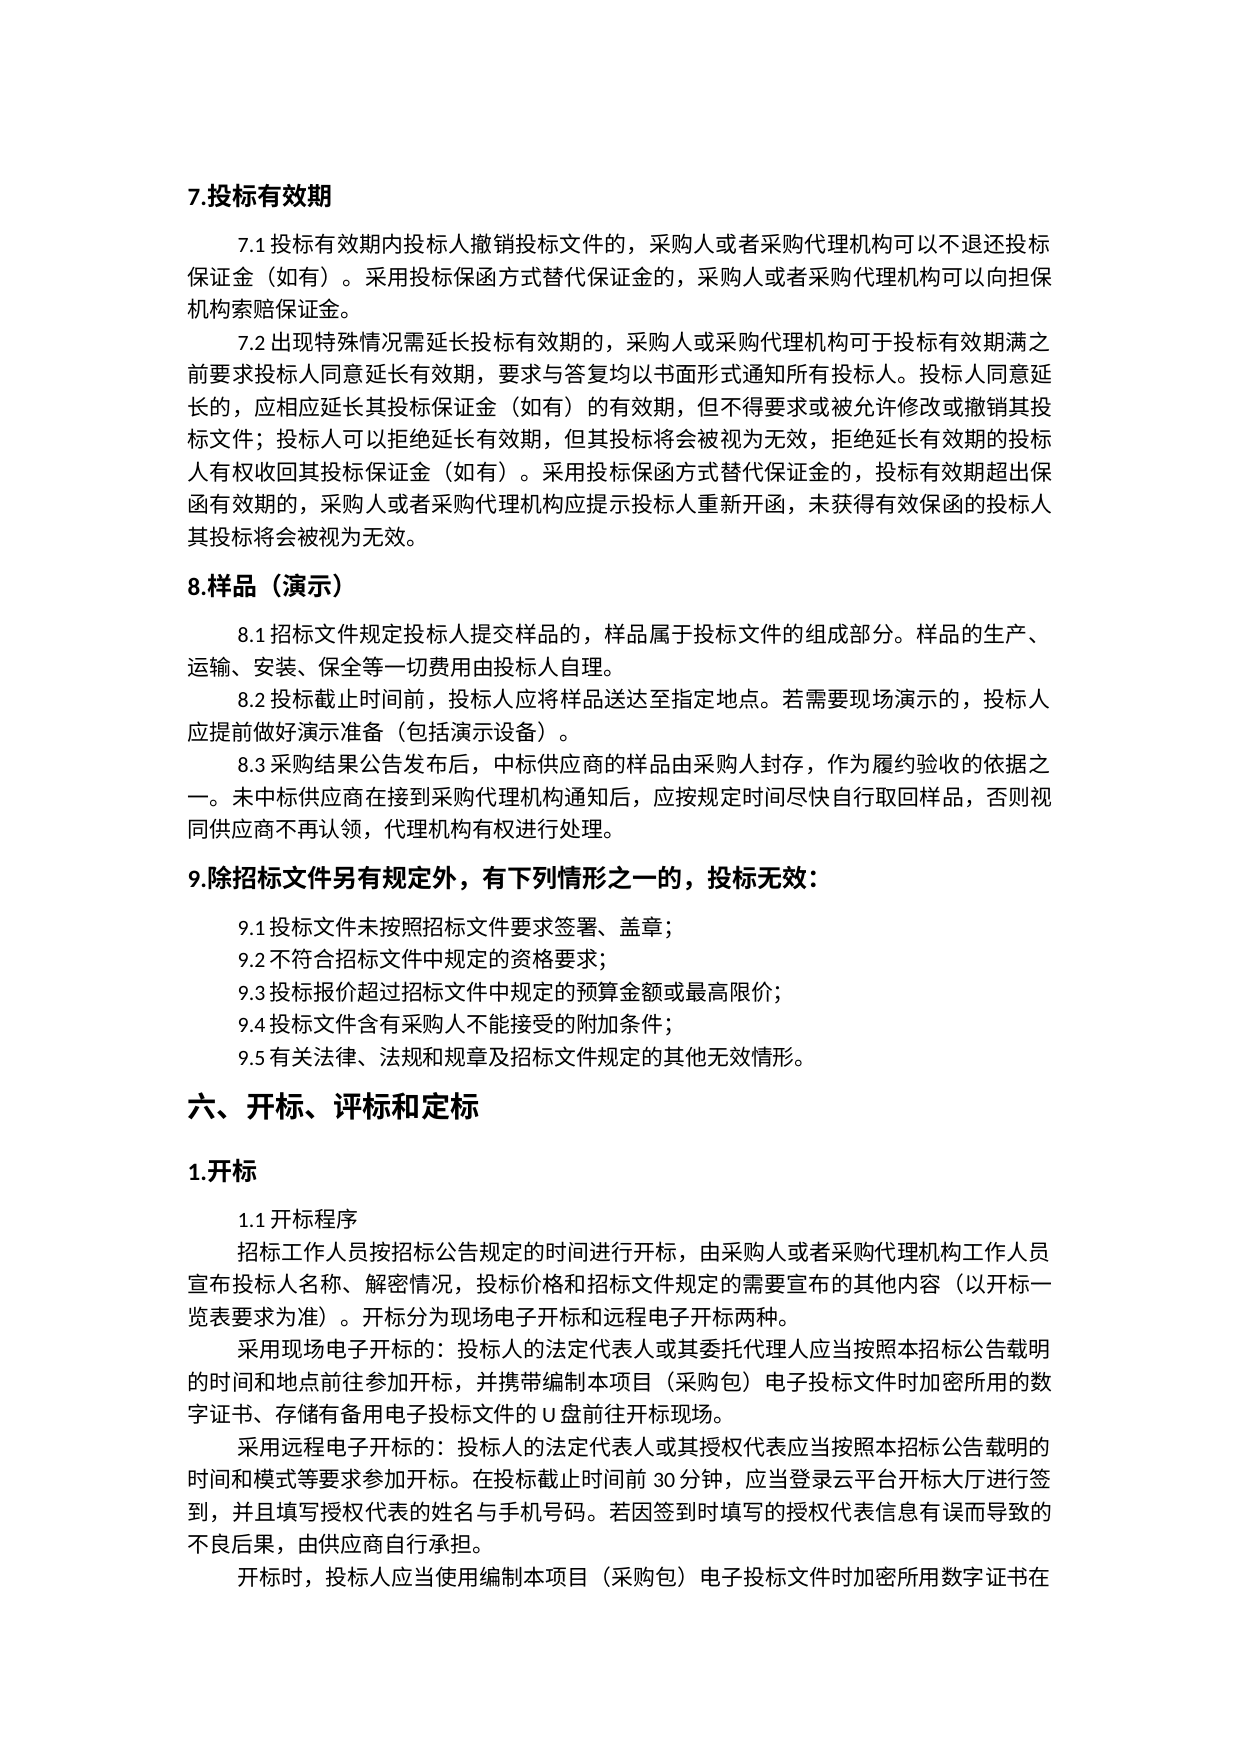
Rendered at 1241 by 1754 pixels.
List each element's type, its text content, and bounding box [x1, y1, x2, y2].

text 9.除招标文件另有规定外，有下列情形之一的，投标无效： [187, 844, 1053, 909]
text 采用远程电子开标的：投标人的法定代表人或其授权代表应当按照本招标公告载明的时间和模式等要求参加开标。在投标截止时间前30分钟，应当登录云平台开标大厅进行签到，并且填写授权代表的姓名与手机号码。若因签到时填写的授权代表信息有误而导致的不良后果，由供应商自行承担。 [187, 1429, 1053, 1559]
text 8.样品（演示） [187, 552, 1053, 617]
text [187, 1559, 1053, 1592]
text 六、开标、评标和定标 [187, 1072, 1053, 1137]
text 7.1投标有效期内投标人撤销投标文件的，采购人或者采购代理机构可以不退还投标保证金（如有）。采用投标保函方式替代保证金的，采购人或者采购代理机构可以向担保机构索赔保证金。 [187, 227, 1053, 324]
text 9.1投标文件未按照招标文件要求签署、盖章； [187, 909, 1053, 942]
text 采用现场电子开标的：投标人的法定代表人或其委托代理人应当按照本招标公告载明的时间和地点前往参加开标，并携带编制本项目（采购包）电子投标文件时加密所用的数字证书、存储有备用电子投标文件的U盘前往开标现场。 [187, 1332, 1053, 1429]
text 7.2出现特殊情况需延长投标有效期的，采购人或采购代理机构可于投标有效期满之前要求投标人同意延长有效期，要求与答复均以书面形式通知所有投标人。投标人同意延长的，应相应延长其投标保证金（如有）的有效期，但不得要求或被允许修改或撤销其投标文件；投标人可以拒绝延长有效期，但其投标将会被视为无效，拒绝延长有效期的投标人有权收回其投标保证金（如有）。采用投标保函方式替代保证金的，投标有效期超出保函有效期的，采购人或者采购代理机构应提示投标人重新开函，未获得有效保函的投标人其投标将会被视为无效。 [187, 324, 1053, 552]
text 9.2不符合招标文件中规定的资格要求； [187, 942, 1053, 974]
text 8.3采购结果公告发布后，中标供应商的样品由采购人封存，作为履约验收的依据之一。未中标供应商在接到采购代理机构通知后，应按规定时间尽快自行取回样品，否则视同供应商不再认领，代理机构有权进行处理。 [187, 747, 1053, 844]
text 1.开标 [187, 1137, 1053, 1202]
text 9.3投标报价超过招标文件中规定的预算金额或最高限价； [187, 974, 1053, 1007]
text 9.5有关法律、法规和规章及招标文件规定的其他无效情形。 [187, 1039, 1053, 1072]
text 8.1招标文件规定投标人提交样品的，样品属于投标文件的组成部分。样品的生产、运输、安装、保全等一切费用由投标人自理。 [187, 617, 1053, 682]
text 招标工作人员按招标公告规定的时间进行开标，由采购人或者采购代理机构工作人员宣布投标人名称、解密情况，投标价格和招标文件规定的需要宣布的其他内容（以开标一览表要求为准）。开标分为现场电子开标和远程电子开标两种。 [187, 1234, 1053, 1332]
text 1.1 开标程序 [187, 1202, 1053, 1234]
text 8.2投标截止时间前，投标人应将样品送达至指定地点。若需要现场演示的，投标人应提前做好演示准备（包括演示设备）。 [187, 682, 1053, 747]
text 9.4投标文件含有采购人不能接受的附加条件； [187, 1007, 1053, 1039]
text 7.投标有效期 [187, 162, 1053, 227]
